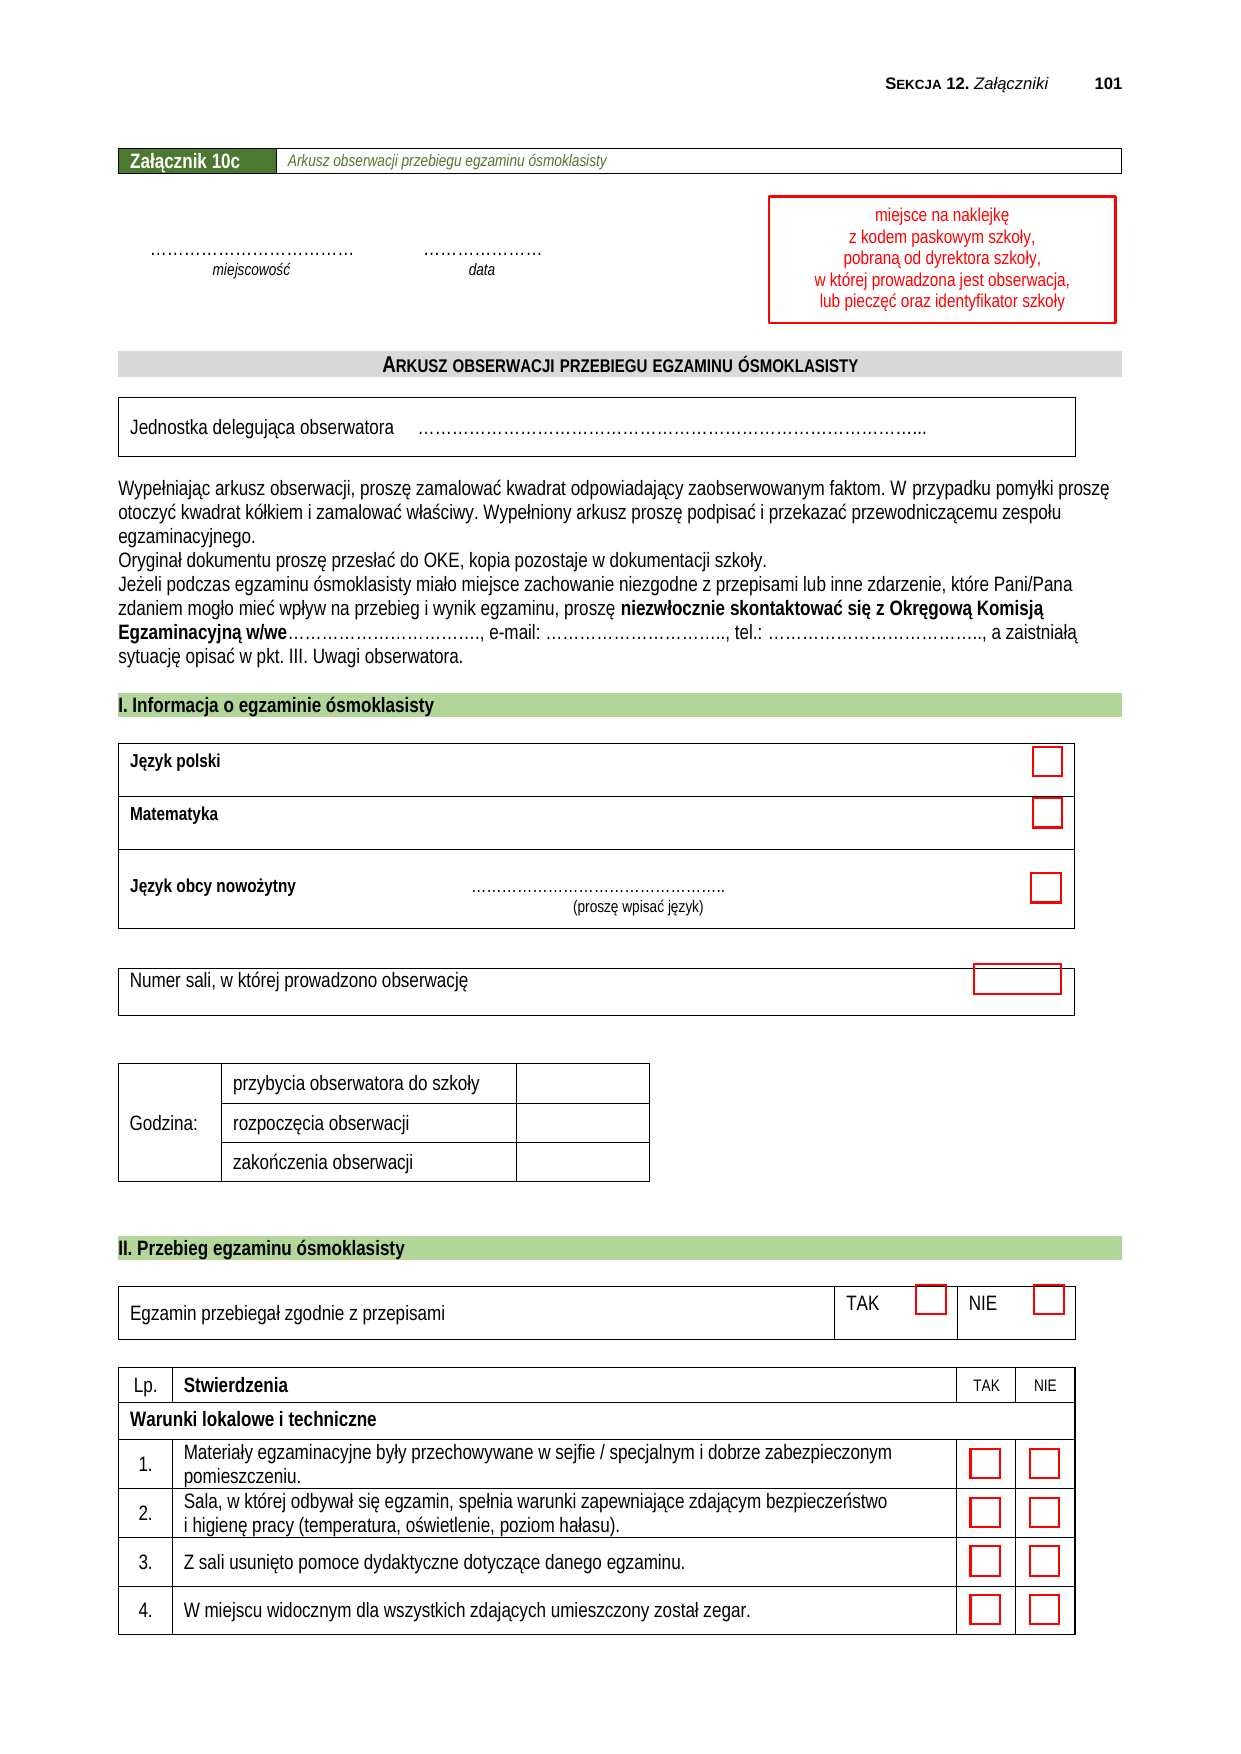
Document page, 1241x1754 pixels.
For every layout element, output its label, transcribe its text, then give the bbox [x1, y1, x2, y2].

text Jeżeli podczas egzaminu ósmoklasisty miało miejsce zachowanie niezgodne z przepisami lub inne zdarzenie, które Pani/Pana zdaniem mogło mieć wpływ na przebieg i wynik egzaminu, proszę niezwłocznie skontaktować się z Okręgową Komisją Egzaminacyjną w/we……………………………., e-mail: ………………………….., tel.: ……………………………….., a zaistniałą sytuację opisać w pkt. III. Uwagi obserwatora. [118, 572, 1122, 668]
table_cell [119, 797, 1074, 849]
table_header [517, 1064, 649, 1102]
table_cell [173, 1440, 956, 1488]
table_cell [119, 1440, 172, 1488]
text Wypełniając arkusz obserwacji, proszę zamalować kwadrat odpowiadający zaobserwowanym faktom. W przypadku pomyłki proszę otoczyć kwadrat kółkiem i zamalować właściwy. Wypełniony arkusz proszę podpisać i przekazać przewodniczącemu zespołu egzaminacyjnego. [118, 476, 1122, 548]
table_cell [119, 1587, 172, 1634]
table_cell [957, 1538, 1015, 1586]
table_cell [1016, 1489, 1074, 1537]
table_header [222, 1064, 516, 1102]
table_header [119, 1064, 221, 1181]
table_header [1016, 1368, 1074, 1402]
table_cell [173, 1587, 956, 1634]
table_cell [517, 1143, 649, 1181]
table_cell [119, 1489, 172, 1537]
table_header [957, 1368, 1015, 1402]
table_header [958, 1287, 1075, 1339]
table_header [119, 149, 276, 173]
text Oryginał dokumentu proszę przesłać do OKE, kopia pozostaje w dokumentacji szkoły. [118, 548, 1122, 572]
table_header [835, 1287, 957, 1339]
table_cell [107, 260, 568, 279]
text II. Przebieg egzaminu ósmoklasisty [118, 1236, 1122, 1260]
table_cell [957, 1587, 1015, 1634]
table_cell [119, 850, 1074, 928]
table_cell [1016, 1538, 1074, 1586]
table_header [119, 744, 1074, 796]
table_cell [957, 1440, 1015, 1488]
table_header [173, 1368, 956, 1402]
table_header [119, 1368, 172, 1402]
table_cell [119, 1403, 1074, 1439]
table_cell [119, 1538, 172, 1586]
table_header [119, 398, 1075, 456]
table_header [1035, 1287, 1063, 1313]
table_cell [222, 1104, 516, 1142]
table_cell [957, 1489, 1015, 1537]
text Arkusz obserwacji przebiegu egzaminu ósmoklasisty [118, 351, 1122, 377]
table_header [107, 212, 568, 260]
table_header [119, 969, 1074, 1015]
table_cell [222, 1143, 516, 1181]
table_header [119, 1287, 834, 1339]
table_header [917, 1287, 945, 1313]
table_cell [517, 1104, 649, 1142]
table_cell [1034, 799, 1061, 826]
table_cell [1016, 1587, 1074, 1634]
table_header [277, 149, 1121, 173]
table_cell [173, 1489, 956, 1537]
text I. Informacja o egzaminie ósmoklasisty [118, 693, 1122, 717]
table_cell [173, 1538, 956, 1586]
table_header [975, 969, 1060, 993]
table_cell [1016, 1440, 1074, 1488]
